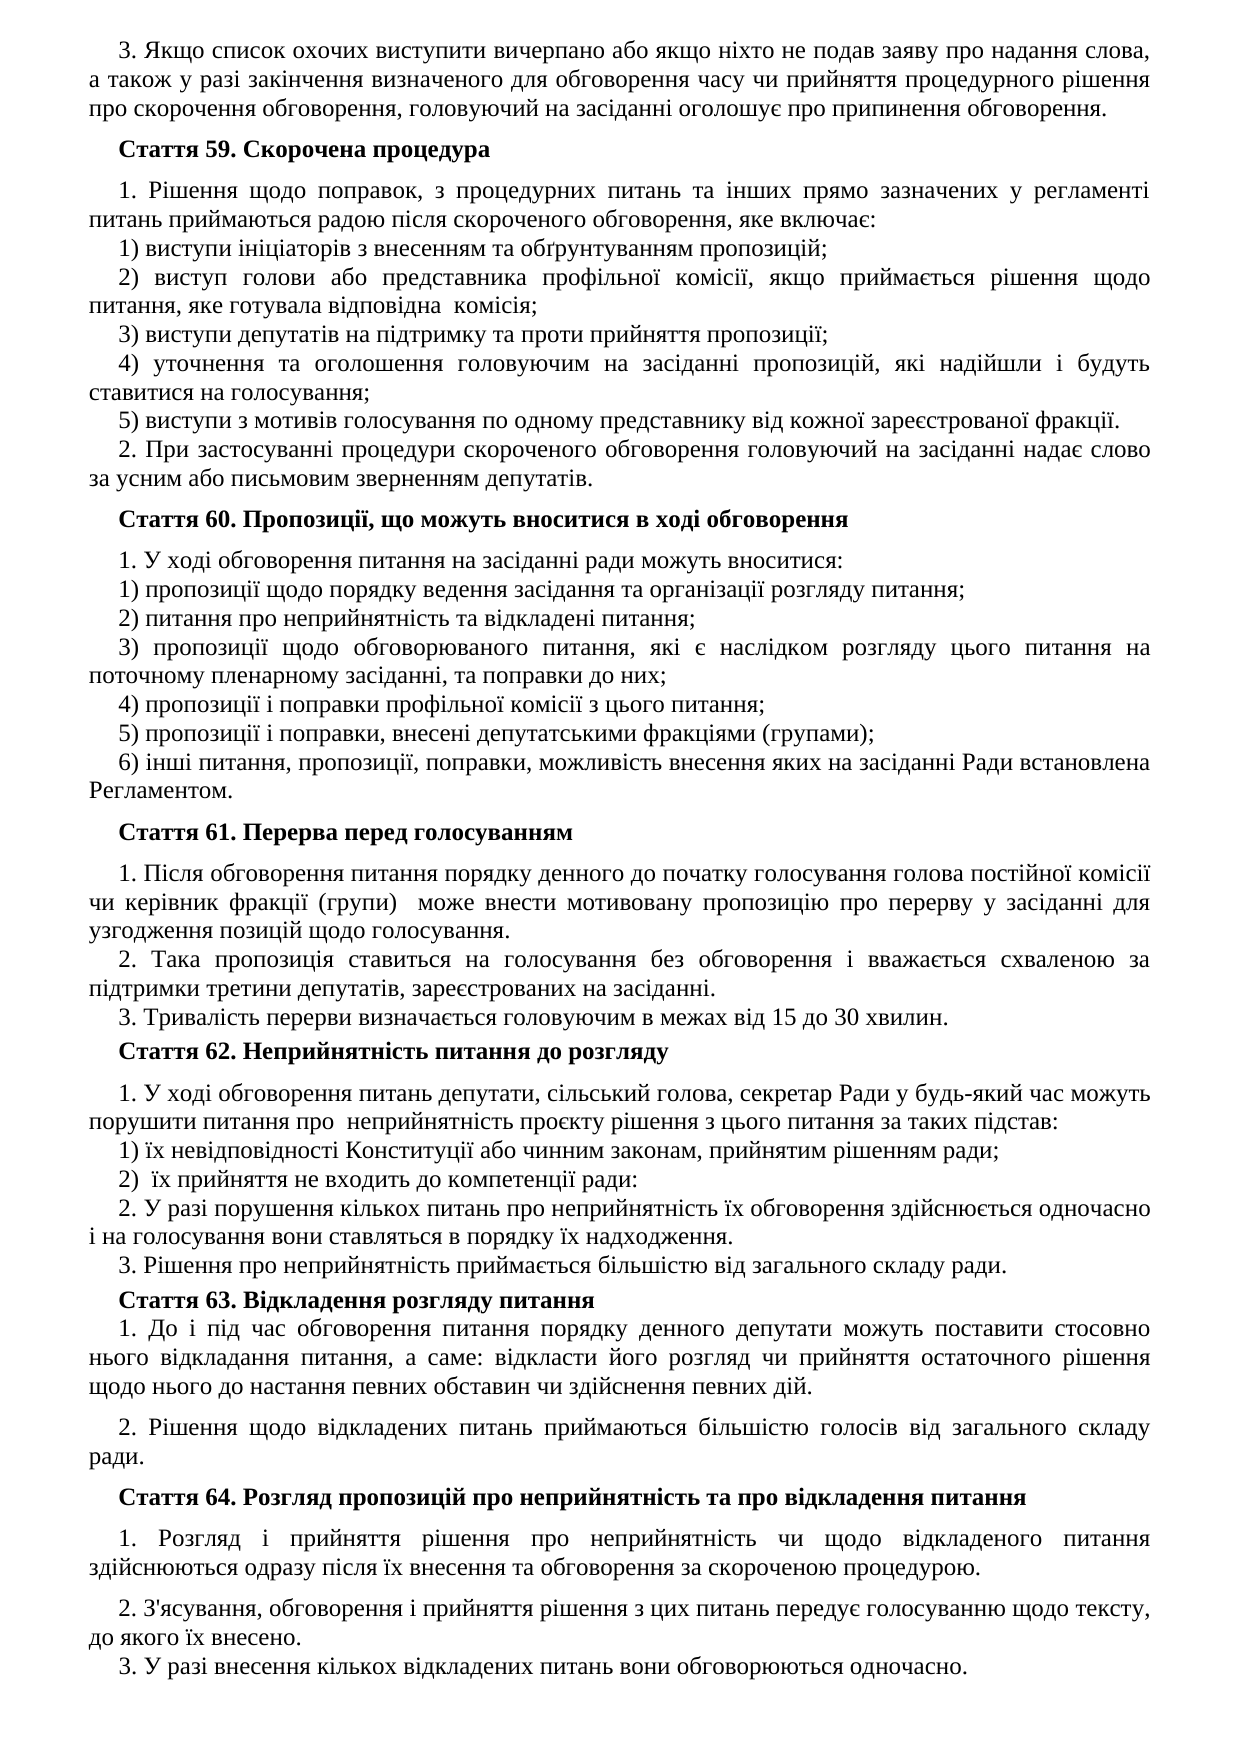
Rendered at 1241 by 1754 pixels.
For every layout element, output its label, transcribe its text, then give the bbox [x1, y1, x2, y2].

text 1. У ході обговорення питань депутати, сільський голова, секретар Ради у будь-який час можуть порушити питання про неприйнятність проєкту рішення з цього питання за таких підстав: [89, 1078, 1152, 1135]
text 1) їх невідповідності Конституції або чинним законам, прийнятим рішенням ради; [89, 1135, 1152, 1164]
text 3. Якщо список охочих виступити вичерпано або якщо ніхто не подав заяву про надання слова, а також у разі закінчення визначеного для обговорення часу чи прийняття процедурного рішення про скорочення обговорення, головуючий на засіданні оголошує про припинення обговорення. [89, 35, 1152, 122]
text Стаття 64. Розгляд пропозицій про неприйнятність та про відкладення питання [118, 1482, 1152, 1511]
text 2. При застосуванні процедури скороченого обговорення головуючий на засіданні надає слово за усним або письмовим зверненням депутатів. [89, 434, 1152, 492]
text 2) їх прийняття не входить до компетенції ради: [89, 1164, 1152, 1193]
text Стаття 61. Перерва перед голосуванням [118, 817, 1152, 845]
text 1) пропозиції щодо порядку ведення засідання та організації розгляду питання; [89, 574, 1152, 603]
text 1. Рішення щодо поправок, з процедурних питань та інших прямо зазначених у регламенті питань приймаються радою після скороченого обговорення, яке включає: [89, 175, 1152, 233]
text 1. Розгляд і прийняття рішення про неприйнятність чи щодо відкладеного питання здійснюються одразу після їх внесення та обговорення за скороченою процедурою. [89, 1523, 1152, 1581]
text Стаття 63. Відкладення розгляду питання [118, 1285, 1152, 1313]
text 4) уточнення та оголошення головуючим на засіданні пропозицій, які надійшли і будуть ставитися на голосування; [89, 348, 1152, 405]
text Стаття 60. Пропозиції, що можуть вноситися в ході обговорення [118, 504, 1152, 533]
text Стаття 62. Неприйнятність питання до розгляду [118, 1036, 1152, 1065]
text 2. У разі порушення кількох питань про неприйнятність їх обговорення здійснюється одночасно і на голосування вони ставляться в порядку їх надходження. [89, 1193, 1152, 1250]
text 1. Після обговорення питання порядку денного до початку голосування голова постійної комісії чи керівник фракції (групи) може внести мотивовану пропозицію про перерву у засіданні для узгодження позицій щодо голосування. [89, 858, 1152, 944]
text 2. Така пропозиція ставиться на голосування без обговорення і вважається схваленою за підтримки третини депутатів, зареєстрованих на засіданні. [89, 944, 1152, 1002]
text 6) інші питання, пропозиції, поправки, можливість внесення яких на засіданні Ради встановлена Регламентом. [89, 747, 1152, 804]
text 2) питання про неприйнятність та відкладені питання; [89, 603, 1152, 632]
text 3. Рішення про неприйнятність приймається більшістю від загального складу ради. [89, 1250, 1152, 1279]
text 4) пропозиції і поправки профільної комісії з цього питання; [89, 689, 1152, 718]
text 5) пропозиції і поправки, внесені депутатськими фракціями (групами); [89, 718, 1152, 747]
text 3) виступи депутатів на підтримку та проти прийняття пропозиції; [89, 319, 1152, 348]
text 1) виступи ініціаторів з внесенням та обґрунтуванням пропозицій; [89, 233, 1152, 262]
text 1. До і під час обговорення питання порядку денного депутати можуть поставити стосовно нього відкладання питання, а саме: відкласти його розгляд чи прийняття остаточного рішення щодо нього до настання певних обставин чи здійснення певних дій. [89, 1313, 1152, 1400]
text 3) пропозиції щодо обговорюваного питання, які є наслідком розгляду цього питання на поточному пленарному засіданні, та поправки до них; [89, 632, 1152, 689]
text 2. З'ясування, обговорення і прийняття рішення з цих питань передує голосуванню щодо тексту, до якого їх внесено. [89, 1593, 1152, 1651]
text 3. Тривалість перерви визначається головуючим в межах від 15 до 30 хвилин. [89, 1002, 1152, 1030]
text 3. У разі внесення кількох відкладених питань вони обговорюються одночасно. [89, 1651, 1152, 1680]
text 5) виступи з мотивів голосування по одному представнику від кожної зареєстрованої фракції. [89, 405, 1152, 434]
text 2. Рішення щодо відкладених питань приймаються більшістю голосів від загального складу ради. [89, 1412, 1152, 1470]
text 1. У ході обговорення питання на засіданні ради можуть вноситися: [89, 545, 1152, 574]
text 2) виступ голови або представника профільної комісії, якщо приймається рішення щодо питання, яке готувала відповідна комісія; [89, 262, 1152, 319]
text Стаття 59. Скорочена процедура [118, 134, 1152, 163]
